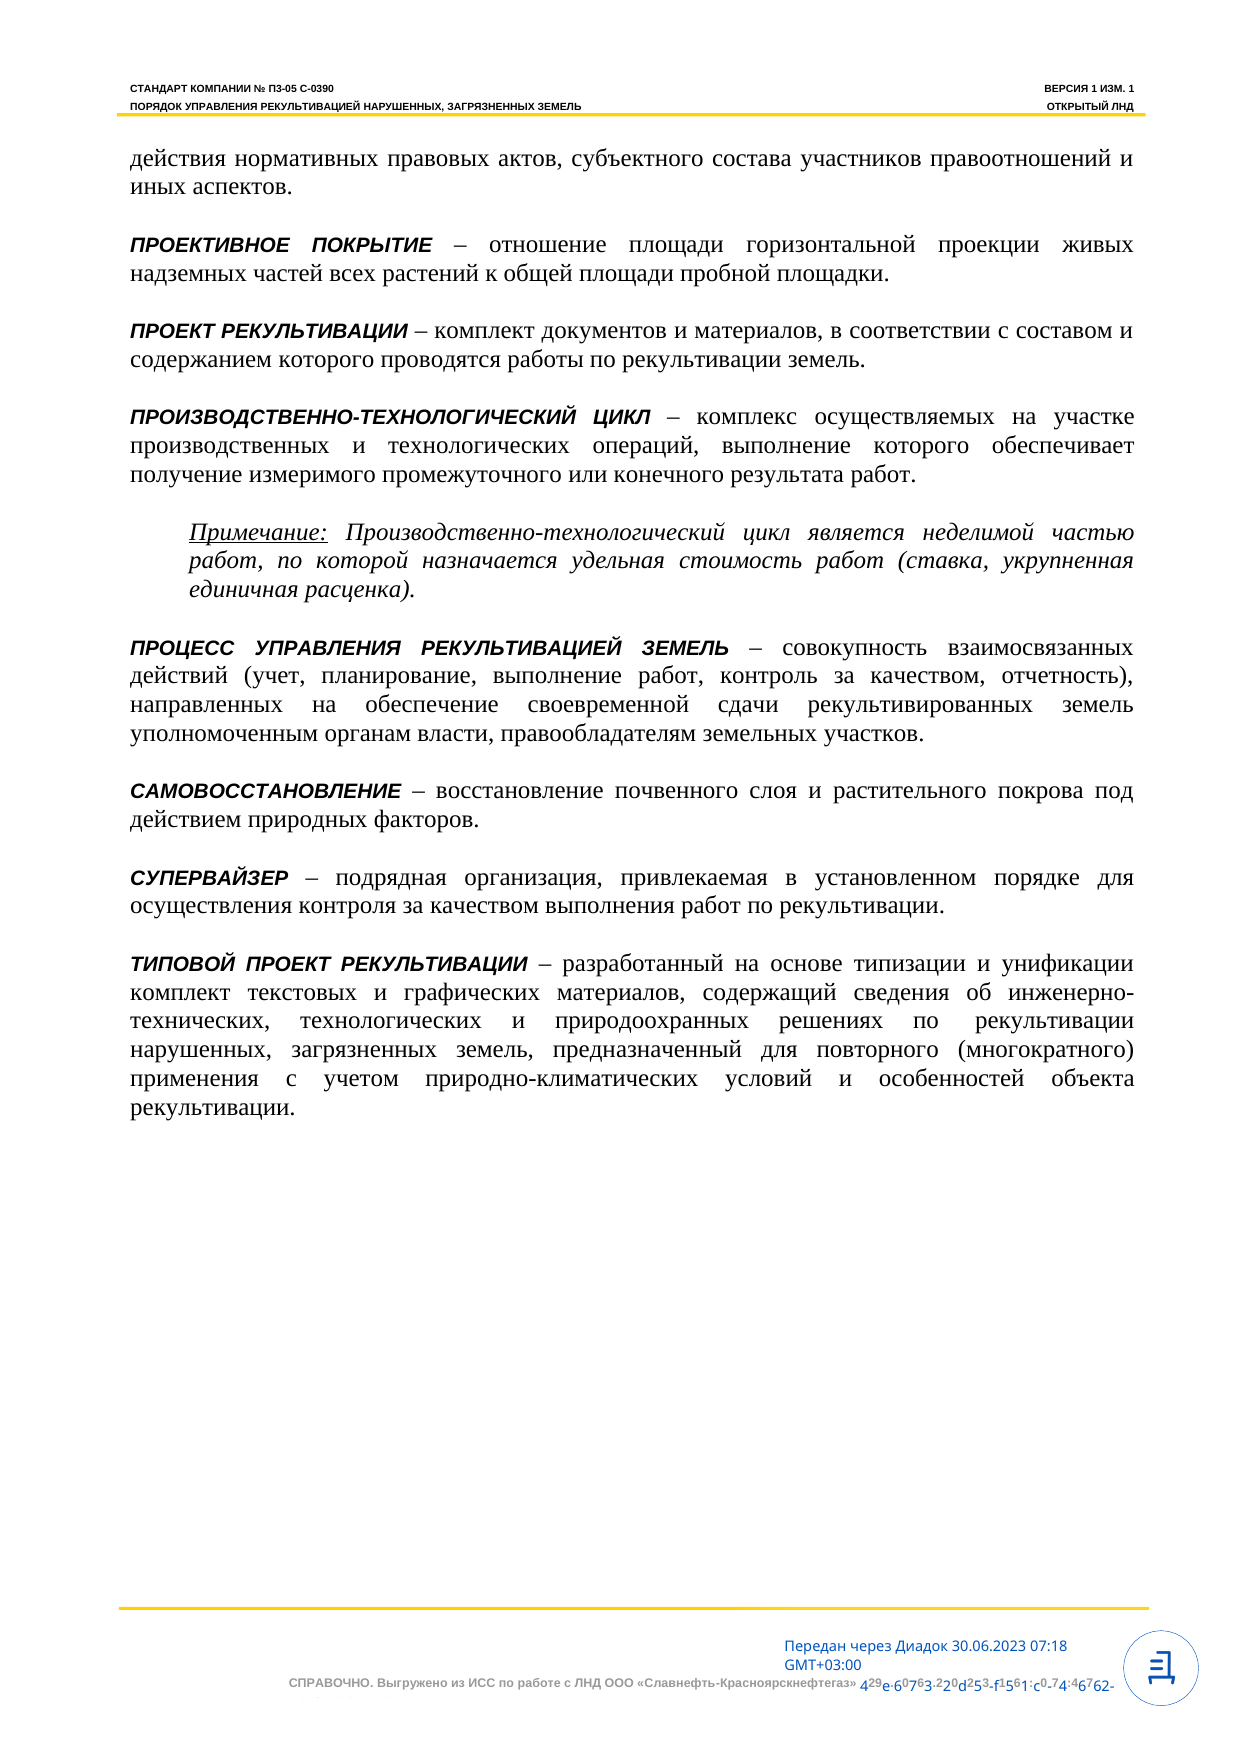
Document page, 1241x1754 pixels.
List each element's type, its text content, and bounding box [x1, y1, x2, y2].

text ТИПОВОЙ ПРОЕКТ РЕКУЛЬТИВАЦИИ – разработанный на основе типизации и унификации комплект текстовых и графических материалов, содержащий сведения об инженерно- технических, технологических и природоохранных решениях по рекультивации нарушенных, загрязненных земель, предназначенный для повторного (многократного) применения с учетом природно-климатических условий и особенностей объекта рекультивации. [130, 948, 1134, 1120]
text ПРОЕКТ РЕКУЛЬТИВАЦИИ – комплект документов и материалов, в соответствии с составом и содержанием которого проводятся работы по рекультивации земель. [130, 315, 1134, 373]
text действия нормативных правовых актов, субъектного состава участников правоотношений и иных аспектов. [130, 143, 1134, 200]
text ПРОИЗВОДСТВЕННО-ТЕХНОЛОГИЧЕСКИЙ ЦИКЛ – комплекс осуществляемых на участке производственных и технологических операций, выполнение которого обеспечивает получение измеримого промежуточного или конечного результата работ. [130, 401, 1135, 488]
picture [709, 1587, 1241, 1734]
text САМОВОССТАНОВЛЕНИЕ – восстановление почвенного слоя и растительного покрова под действием природных факторов. [130, 775, 1134, 833]
text ПРОЦЕСС УПРАВЛЕНИЯ РЕКУЛЬТИВАЦИЕЙ ЗЕМЕЛЬ – совокупность взаимосвязанных действий (учет, планирование, выполнение работ, контроль за качеством, отчетность), направленных на обеспечение своевременной сдачи рекультивированных земель уполномоченным органам власти, правообладателям земельных участков. [130, 632, 1134, 747]
text ПРОЕКТИВНОЕ ПОКРЫТИЕ – отношение площади горизонтальной проекции живых надземных частей всех растений к общей площади пробной площадки. [130, 229, 1134, 286]
text СУПЕРВАЙЗЕР – подрядная организация, привлекаемая в установленном порядке для осуществления контроля за качеством выполнения работ по рекультивации. [130, 862, 1134, 919]
text Примечание: Производственно-технологический цикл является неделимой частью работ, по которой назначается удельная стоимость работ (ставка, укрупненная единичная расценка). [189, 517, 1134, 603]
